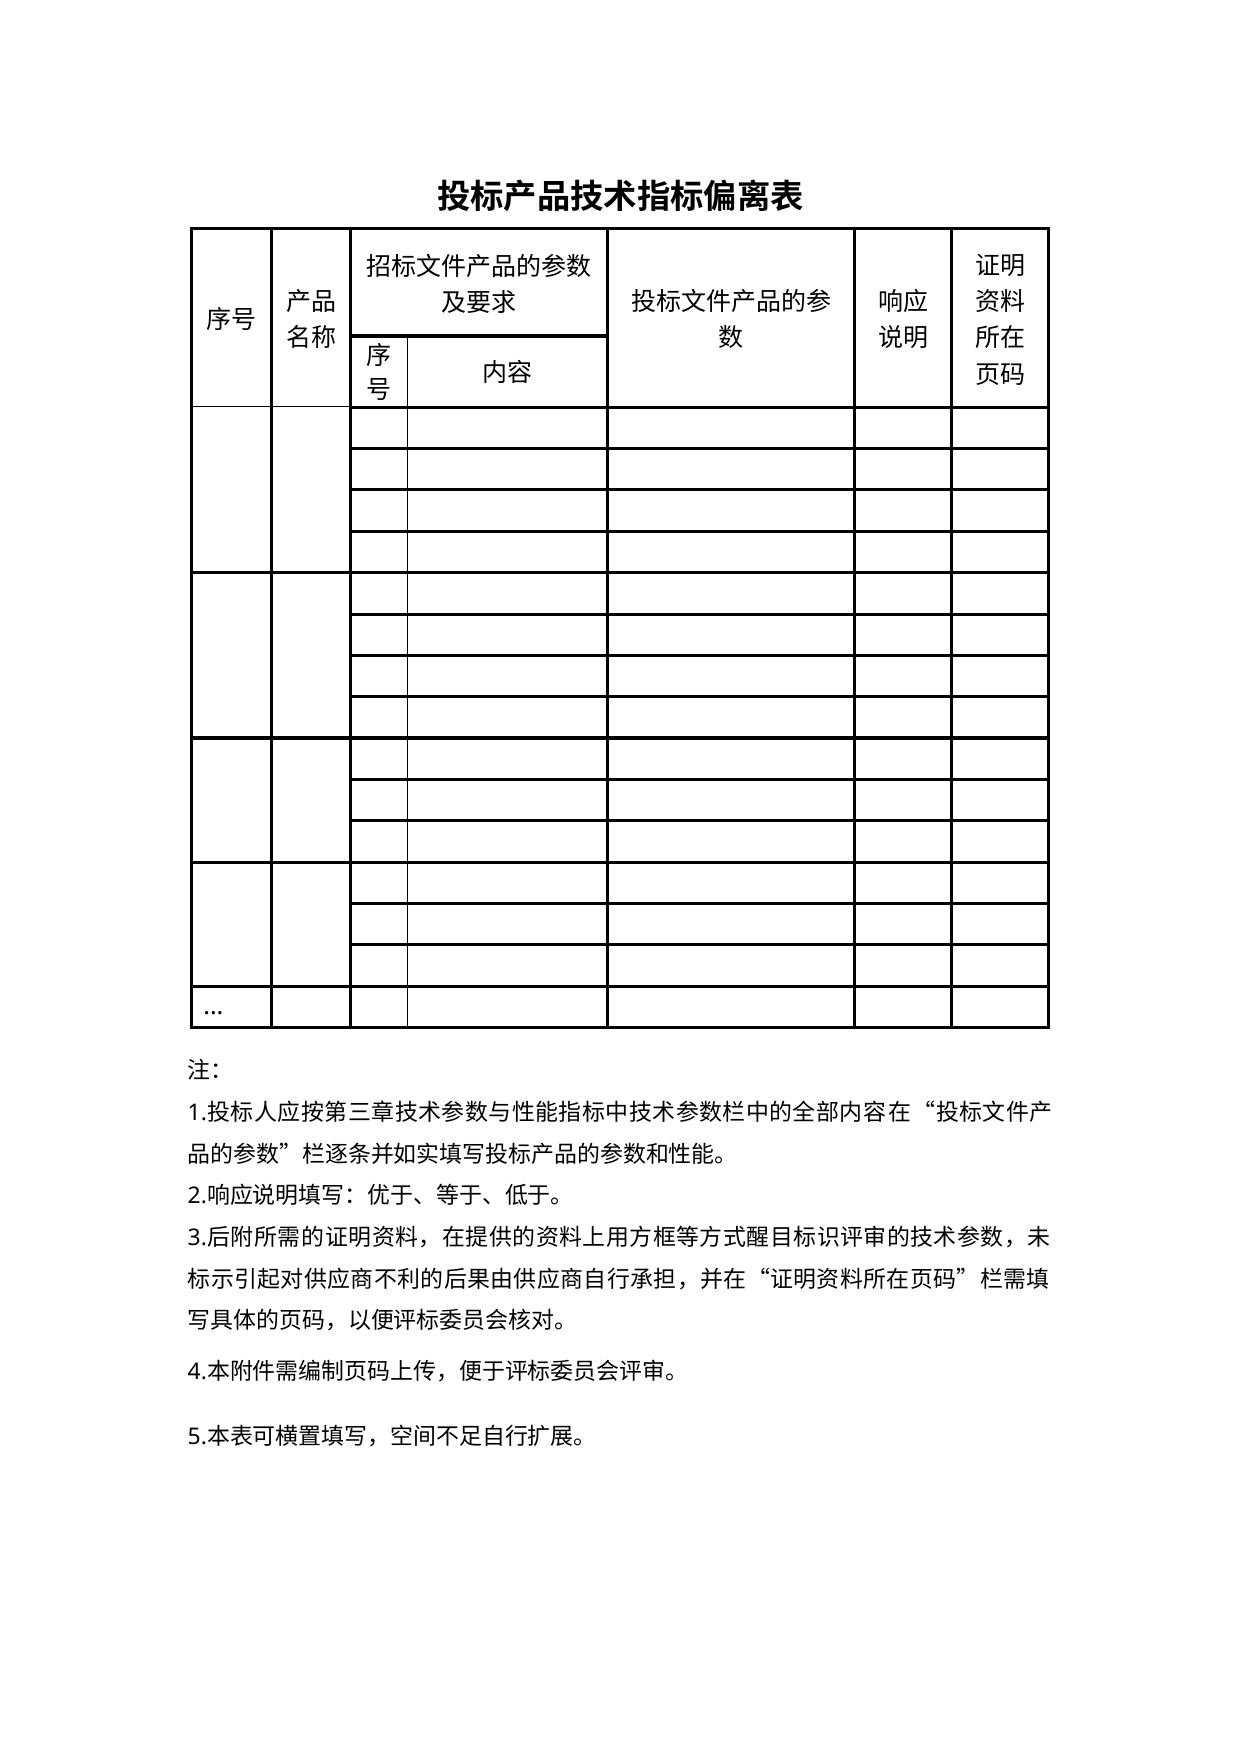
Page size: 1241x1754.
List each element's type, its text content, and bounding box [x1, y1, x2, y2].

table_cell [953, 533, 1047, 571]
table_cell [408, 657, 606, 695]
table_cell [609, 657, 853, 695]
table_cell [408, 988, 606, 1026]
table_header 产品 名称 [273, 230, 349, 406]
table_cell ... [193, 988, 270, 1026]
table_cell [408, 905, 606, 943]
table_cell [953, 740, 1047, 778]
table_cell [856, 698, 950, 736]
table_cell [352, 781, 407, 819]
table_cell [609, 698, 853, 736]
table_cell [856, 905, 950, 943]
table_header 招标文件产品的参数及要求 [352, 230, 606, 334]
table_cell [193, 407, 270, 571]
table_cell [856, 988, 950, 1026]
table_cell [352, 533, 407, 571]
table_cell [953, 491, 1047, 530]
table_cell [273, 988, 349, 1026]
table_cell [408, 491, 606, 530]
table_cell [609, 409, 853, 447]
table_cell [609, 781, 853, 819]
table_cell [352, 740, 407, 778]
table_cell [408, 781, 606, 819]
table_cell [609, 491, 853, 530]
table_header 投标文件产品的参数 [609, 230, 853, 406]
table_cell [408, 864, 606, 902]
table_cell [193, 574, 270, 736]
table_cell [856, 864, 950, 902]
table_cell [856, 781, 950, 819]
table_cell [953, 781, 1047, 819]
table_cell [856, 491, 950, 530]
table_header 证明资料所在页码 [953, 230, 1047, 406]
table_cell [352, 409, 407, 447]
table_cell [408, 409, 606, 447]
list 1.投标人应按第三章技术参数与性能指标中技术参数栏中的全部内容在“投标文件产品的参数”栏逐条并如实填写投标产品的参数和性能。 [187, 1087, 1053, 1170]
table_cell [352, 574, 407, 612]
list 3.后附所需的证明资料，在提供的资料上用方框等方式醒目标识评审的技术参数，未标示引起对供应商不利的后果由供应商自行承担，并在“证明资料所在页码”栏需填写具体的页码，以便评标委员会核对。 [187, 1212, 1053, 1337]
text 投标产品技术指标偏离表 [187, 162, 1053, 227]
table_cell [273, 740, 349, 861]
table_cell [953, 698, 1047, 736]
table_cell [953, 905, 1047, 943]
text 5.本表可横置填写，空间不足自行扩展。 [187, 1402, 1053, 1467]
table_cell [856, 450, 950, 488]
table_cell [408, 616, 606, 654]
table_cell [609, 946, 853, 984]
table_cell [953, 822, 1047, 861]
table_cell [352, 822, 407, 861]
table_cell [609, 450, 853, 488]
table_cell 内容 [408, 338, 606, 406]
table_cell [856, 657, 950, 695]
table_cell [953, 988, 1047, 1026]
table_cell [408, 533, 606, 571]
table_cell [193, 864, 270, 984]
table_cell [352, 988, 407, 1026]
table_cell [609, 740, 853, 778]
table_cell [273, 407, 349, 571]
table_cell [953, 864, 1047, 902]
table_cell [273, 574, 349, 736]
table_cell [609, 822, 853, 861]
table_cell [953, 946, 1047, 984]
table_cell [856, 409, 950, 447]
text 4.本附件需编制页码上传，便于评标委员会评审。 [187, 1337, 1053, 1402]
table_header 响应 说明 [856, 230, 950, 406]
table_cell [609, 864, 853, 902]
table_cell [352, 657, 407, 695]
table_cell [408, 946, 606, 984]
table_cell [953, 409, 1047, 447]
list 注： [187, 1045, 1053, 1087]
table_cell [273, 864, 349, 984]
table_cell [408, 450, 606, 488]
table_cell [953, 574, 1047, 612]
table_cell [352, 450, 407, 488]
table_cell [609, 616, 853, 654]
table_cell [856, 822, 950, 861]
table_cell [408, 698, 606, 736]
table_cell [408, 574, 606, 612]
table_cell [609, 988, 853, 1026]
table_cell [193, 740, 270, 861]
table_cell [352, 698, 407, 736]
table_cell 序号 [352, 338, 407, 406]
table_cell [408, 740, 606, 778]
table_cell [856, 616, 950, 654]
table_header 序号 [193, 230, 270, 406]
table_cell [856, 574, 950, 612]
table_cell [352, 864, 407, 902]
table_cell [856, 533, 950, 571]
table_cell [856, 946, 950, 984]
table_cell [352, 616, 407, 654]
table_cell [953, 657, 1047, 695]
table_cell [953, 616, 1047, 654]
table_cell [953, 450, 1047, 488]
table_cell [856, 740, 950, 778]
table_cell [609, 905, 853, 943]
table_cell [352, 905, 407, 943]
table_cell [352, 491, 407, 530]
table_cell [609, 533, 853, 571]
table_cell [609, 574, 853, 612]
table_cell [408, 822, 606, 861]
list 2.响应说明填写：优于、等于、低于。 [187, 1170, 1053, 1212]
table_cell [352, 946, 407, 984]
